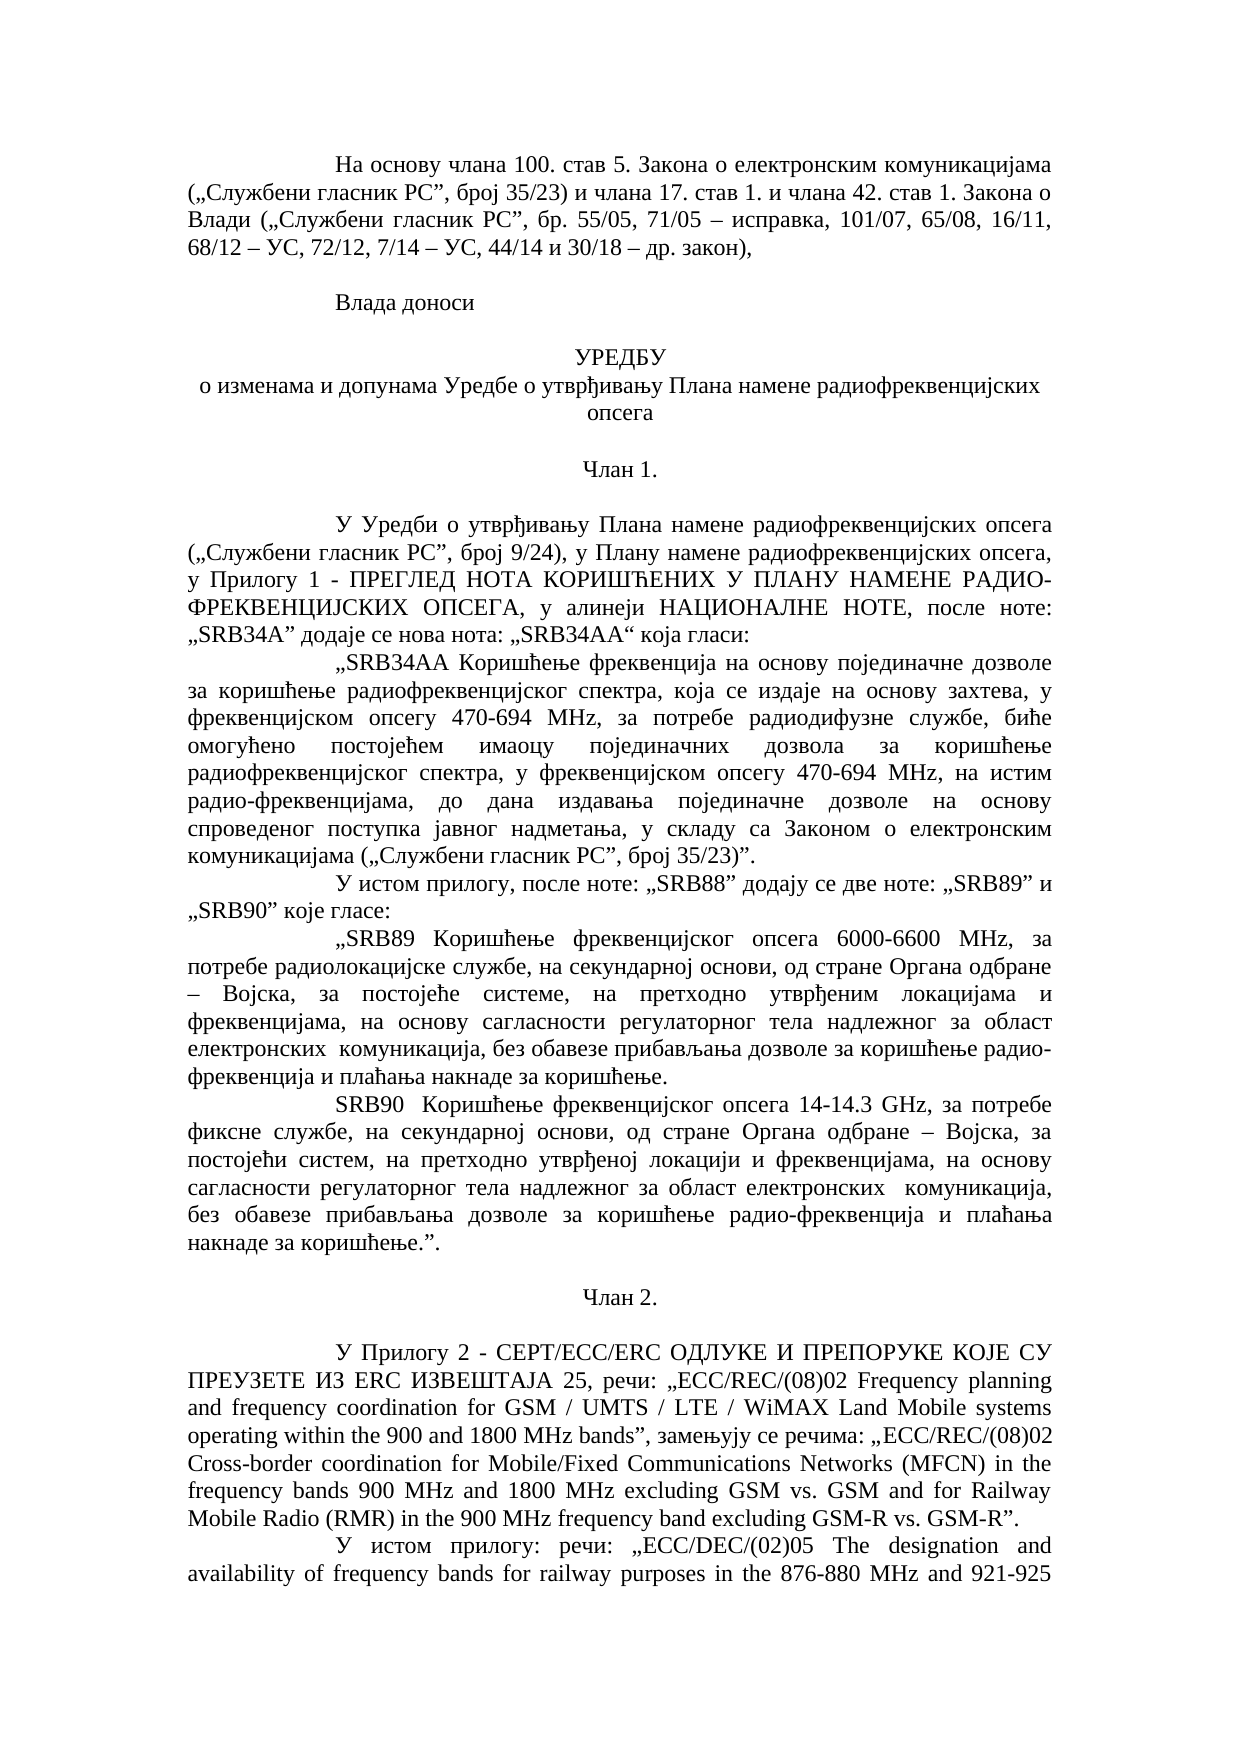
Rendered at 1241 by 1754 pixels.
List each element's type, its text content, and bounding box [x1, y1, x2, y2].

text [187, 1531, 1053, 1587]
text Члан 2. [187, 1283, 1053, 1311]
text На основу члана 100. став 5. Закона о електронским комуникацијама („Службени гласник РС”, брoj 35/23) и члана 17. став 1. и члана 42. став 1. Закона о Влади („Службени гласник РС”, бр. 55/05, 71/05 ‒ исправка, 101/07, 65/08, 16/11, 68/12 – УС, 72/12, 7/14 – УС, 44/14 и 30/18 – др. закон), [187, 150, 1053, 260]
text SRB90 Коришћење фреквенцијског опсега 14-14.3 GHz, за потребе фиксне службе, на секундарној основи, од стране Органа одбране – Војска, за постојећи систем, на претходно утврђеној локацији и фреквенцијама, на основу сагласности регулаторног тела надлежног за област електронских комуникација, без обавезе прибављања дозволе за коришћење радио-фреквенција и плаћања накнаде за коришћење.ˮ. [187, 1090, 1053, 1255]
text „SRB89 Коришћење фреквенцијског опсега 6000-6600 МHz, за потребе радиолокацијске службе, на секундарној основи, од стране Органа одбране – Војска, за постојеће системе, на претходно утврђеним локацијама и фреквенцијама, на основу сагласности регулаторног тела надлежног за област електронских комуникација, без обавезе прибављања дозволе за коришћење радио-фреквенција и плаћања накнаде за коришћење. [187, 924, 1053, 1090]
text о изменама и допунама Уредбе о утврђивању Плана намене радиофреквенцијских опсега [187, 371, 1053, 426]
text Влада доноси [187, 288, 1053, 316]
text У Прилогу 2 - CEPT/ECC/ERC ОДЛУКЕ И ПРЕПОРУКЕ КОЈЕ СУ ПРЕУЗЕТЕ ИЗ ERC ИЗВЕШТАЈА 25, речи: „ECC/REC/(08)02 Frequency planning and frequency coordination for GSM / UMTS / LTE / WiMAX Land Mobile systems operating within the 900 and 1800 MHz bandsˮ, замењују се речима: „ECC/REC/(08)02 Cross-border coordination for Mobile/Fixed Communications Networks (MFCN) in the frequency bands 900 MHz and 1800 MHz excluding GSM vs. GSM and for Railway Mobile Radio (RMR) in the 900 MHz frequency band excluding GSM-R vs. GSM-Rˮ. [187, 1338, 1053, 1531]
text УРЕДБУ [187, 343, 1053, 371]
text „SRB34АА Коришћење фреквенција на основу појединачне дозволе за коришћење радиофреквенцијског спектра, која се издаје на основу захтева, у фреквенцијском опсегу 470-694 MHz, за потребе радиодифузне службе, биће омогућено постојећем имаоцу појединачних дозвола за коришћење радиофреквенцијског спектра, у фреквенцијском опсегу 470-694 МHz, на истим радио-фреквенцијама, до дана издавања појединачне дозволе на основу спроведеног поступка јавног надметања, у складу са Законом о електронским комуникацијама („Службени гласник РСˮ, број 35/23)ˮ. [187, 648, 1053, 869]
text Члан 1. [187, 455, 1053, 482]
text У истом прилогу, после ноте: „SRB88ˮ додају се две ноте: „SRB89ˮ и „SRB90ˮ које гласе: [187, 869, 1053, 924]
text У Уредби о утврђивању Плана намене радиофреквенцијских опсега („Службени гласник РС”, брoj 9/24), у Плану намене радиофреквенцијских опсега, у Прилогу 1 - ПРЕГЛЕД НОТА КОРИШЋЕНИХ У ПЛАНУ НАМЕНЕ РАДИО-ФРЕКВЕНЦИЈСКИХ ОПСЕГА, у алинеји НАЦИОНАЛНЕ НОТЕ, после ноте: „SRB34Aˮ додаје се нова нота: „SRB34АА“ која гласи: [187, 510, 1053, 648]
